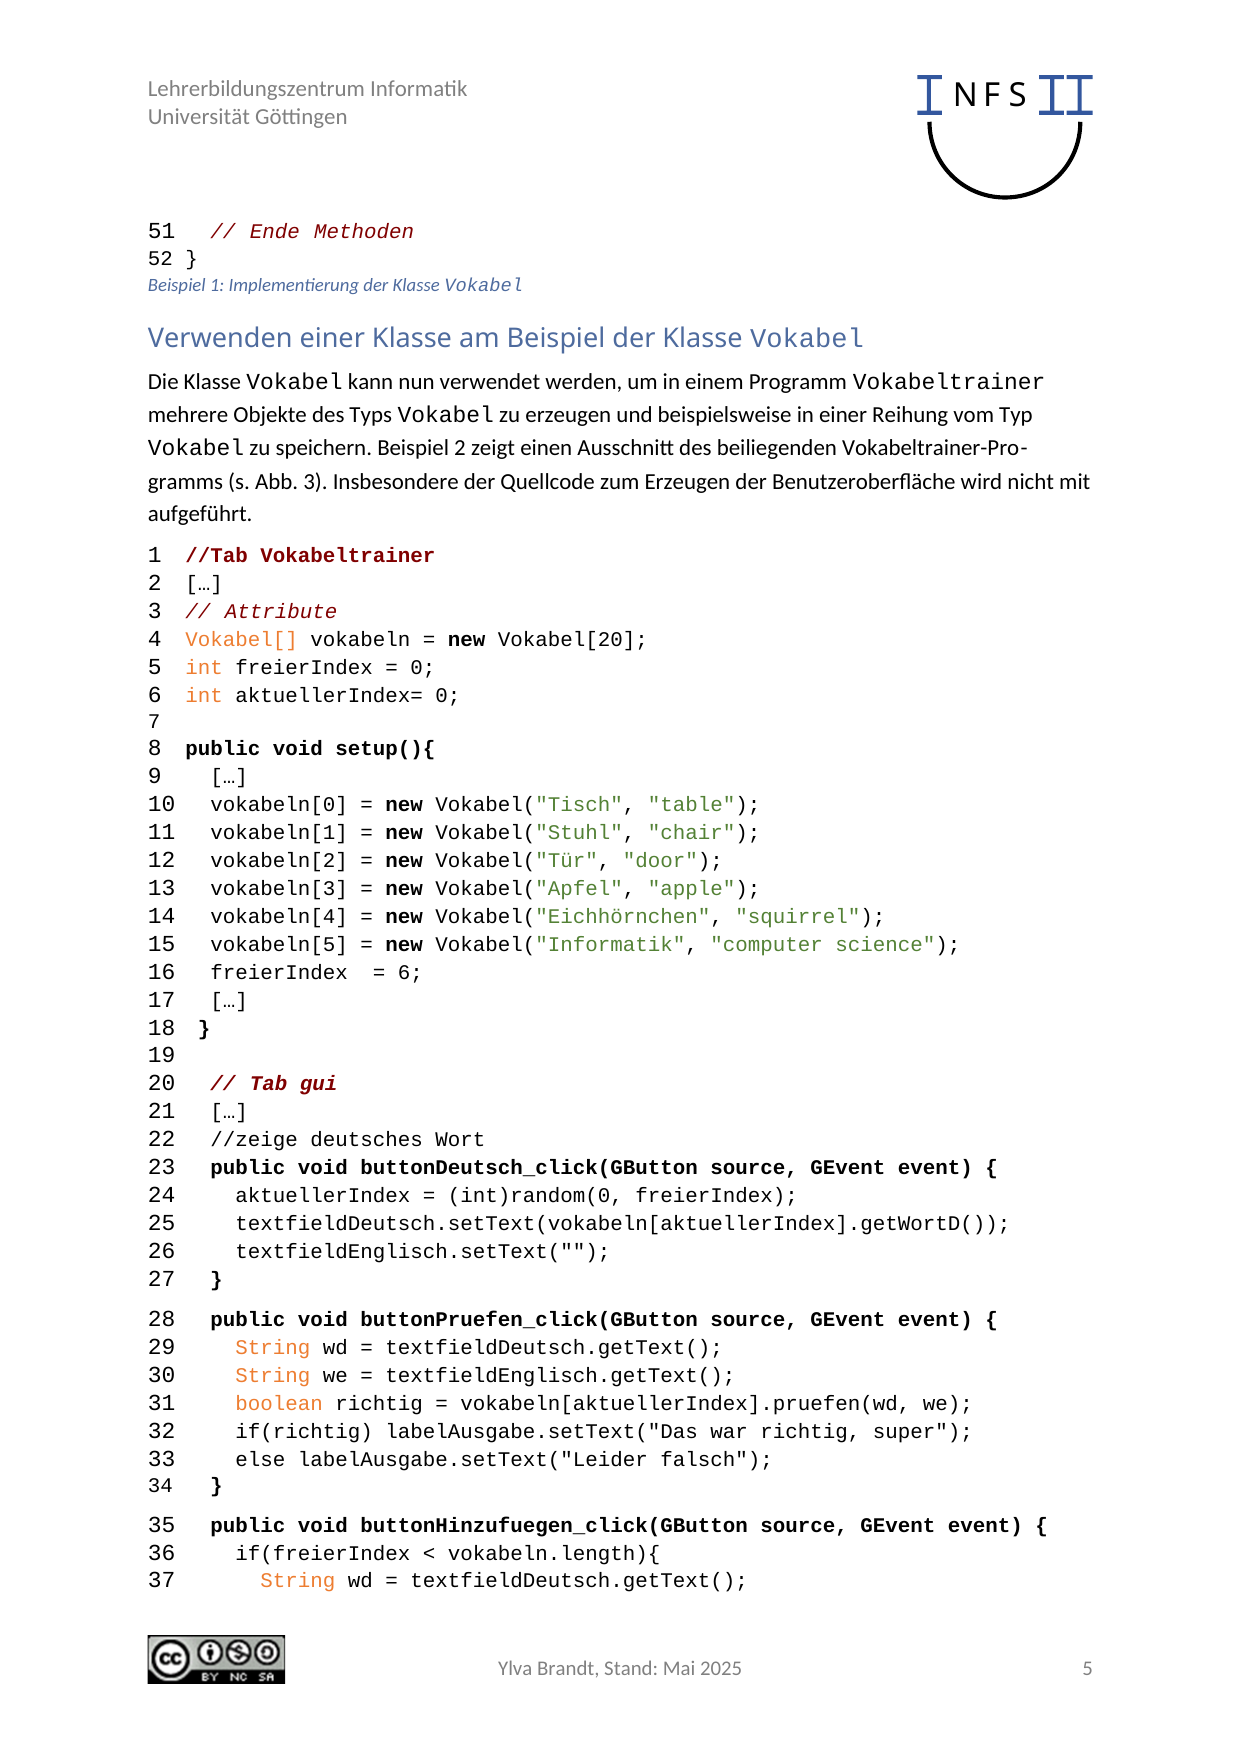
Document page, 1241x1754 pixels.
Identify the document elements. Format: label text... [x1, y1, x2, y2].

text // Ende Methoden [148, 220, 1093, 246]
text […] [148, 765, 1093, 791]
text […] [148, 988, 1093, 1014]
text public void buttonPruefen_click(GButton source, GEvent event) { [148, 1307, 1093, 1333]
text textfieldDeutsch.setText(vokabeln[aktuellerIndex].getWortD()); [148, 1211, 1093, 1237]
text vokabeln[5] = new Vokabel("Informatik", "computer science"); [148, 932, 1093, 958]
text // Tab gui [148, 1072, 1093, 1098]
text } [148, 248, 1093, 271]
text freierIndex = 6; [148, 960, 1093, 986]
text aktuellerIndex = (int)random(0, freierIndex); [148, 1183, 1093, 1209]
text else labelAusgabe.setText("Leider falsch"); [148, 1447, 1093, 1473]
text vokabeln[1] = new Vokabel("Stuhl", "chair"); [148, 821, 1093, 846]
text if(richtig) labelAusgabe.setText("Das war richtig, super"); [148, 1419, 1093, 1445]
text String we = textfieldEnglisch.getText(); [148, 1363, 1093, 1389]
text boolean richtig = vokabeln[aktuellerIndex].pruefen(wd, we); [148, 1391, 1093, 1417]
text } [148, 1475, 1093, 1499]
text if(freierIndex < vokabeln.length){ [148, 1541, 1093, 1567]
text int aktuellerIndex= 0; [148, 683, 1093, 709]
text Die Klasse Vokabel kann nun verwendet werden, um in einem Programm Vokabeltrainer mehrere Objekte des Typs Vokabel zu erzeugen und beispielsweise in einer Reihung vom Typ Vokabel zu speichern. Beispiel 2 zeigt einen Ausschnitt des beiliegenden Vokabeltrainer-Programms (s. Abb. 3). Insbesondere der Quellcode zum Erzeugen der Benutzeroberfläche wird nicht mit aufgeführt. [148, 367, 1093, 527]
text […] [148, 1099, 1093, 1126]
list //Tab Vokabeltrainer [148, 544, 1093, 570]
text vokabeln[2] = new Vokabel("Tür", "door"); [148, 848, 1093, 874]
text Beispiel 1: Implementierung der Klasse Vokabel [148, 273, 1093, 297]
subtitle Verwenden einer Klasse am Beispiel der Klasse Vokabel [148, 318, 1093, 355]
text textfieldEnglisch.setText(""); [148, 1239, 1093, 1265]
text } [148, 1267, 1093, 1293]
text // Attribute [148, 599, 1093, 626]
text Vokabel[] vokabeln = new Vokabel[20]; [148, 627, 1093, 653]
text […] [148, 572, 1093, 598]
text //zeige deutsches Wort [148, 1127, 1093, 1153]
text vokabeln[3] = new Vokabel("Apfel", "apple"); [148, 876, 1093, 902]
text vokabeln[0] = new Vokabel("Tisch", "table"); [148, 793, 1093, 818]
text vokabeln[4] = new Vokabel("Eichhörnchen", "squirrel"); [148, 904, 1093, 930]
picture [147, 1635, 286, 1684]
text public void setup(){ [148, 737, 1093, 763]
text } [148, 1016, 1093, 1042]
text int freierIndex = 0; [148, 655, 1093, 681]
text public void buttonHinzufuegen_click(GButton source, GEvent event) { [148, 1513, 1093, 1539]
text String wd = textfieldDeutsch.getText(); [148, 1569, 1093, 1595]
text public void buttonDeutsch_click(GButton source, GEvent event) { [148, 1155, 1093, 1181]
text String wd = textfieldDeutsch.getText(); [148, 1335, 1093, 1361]
